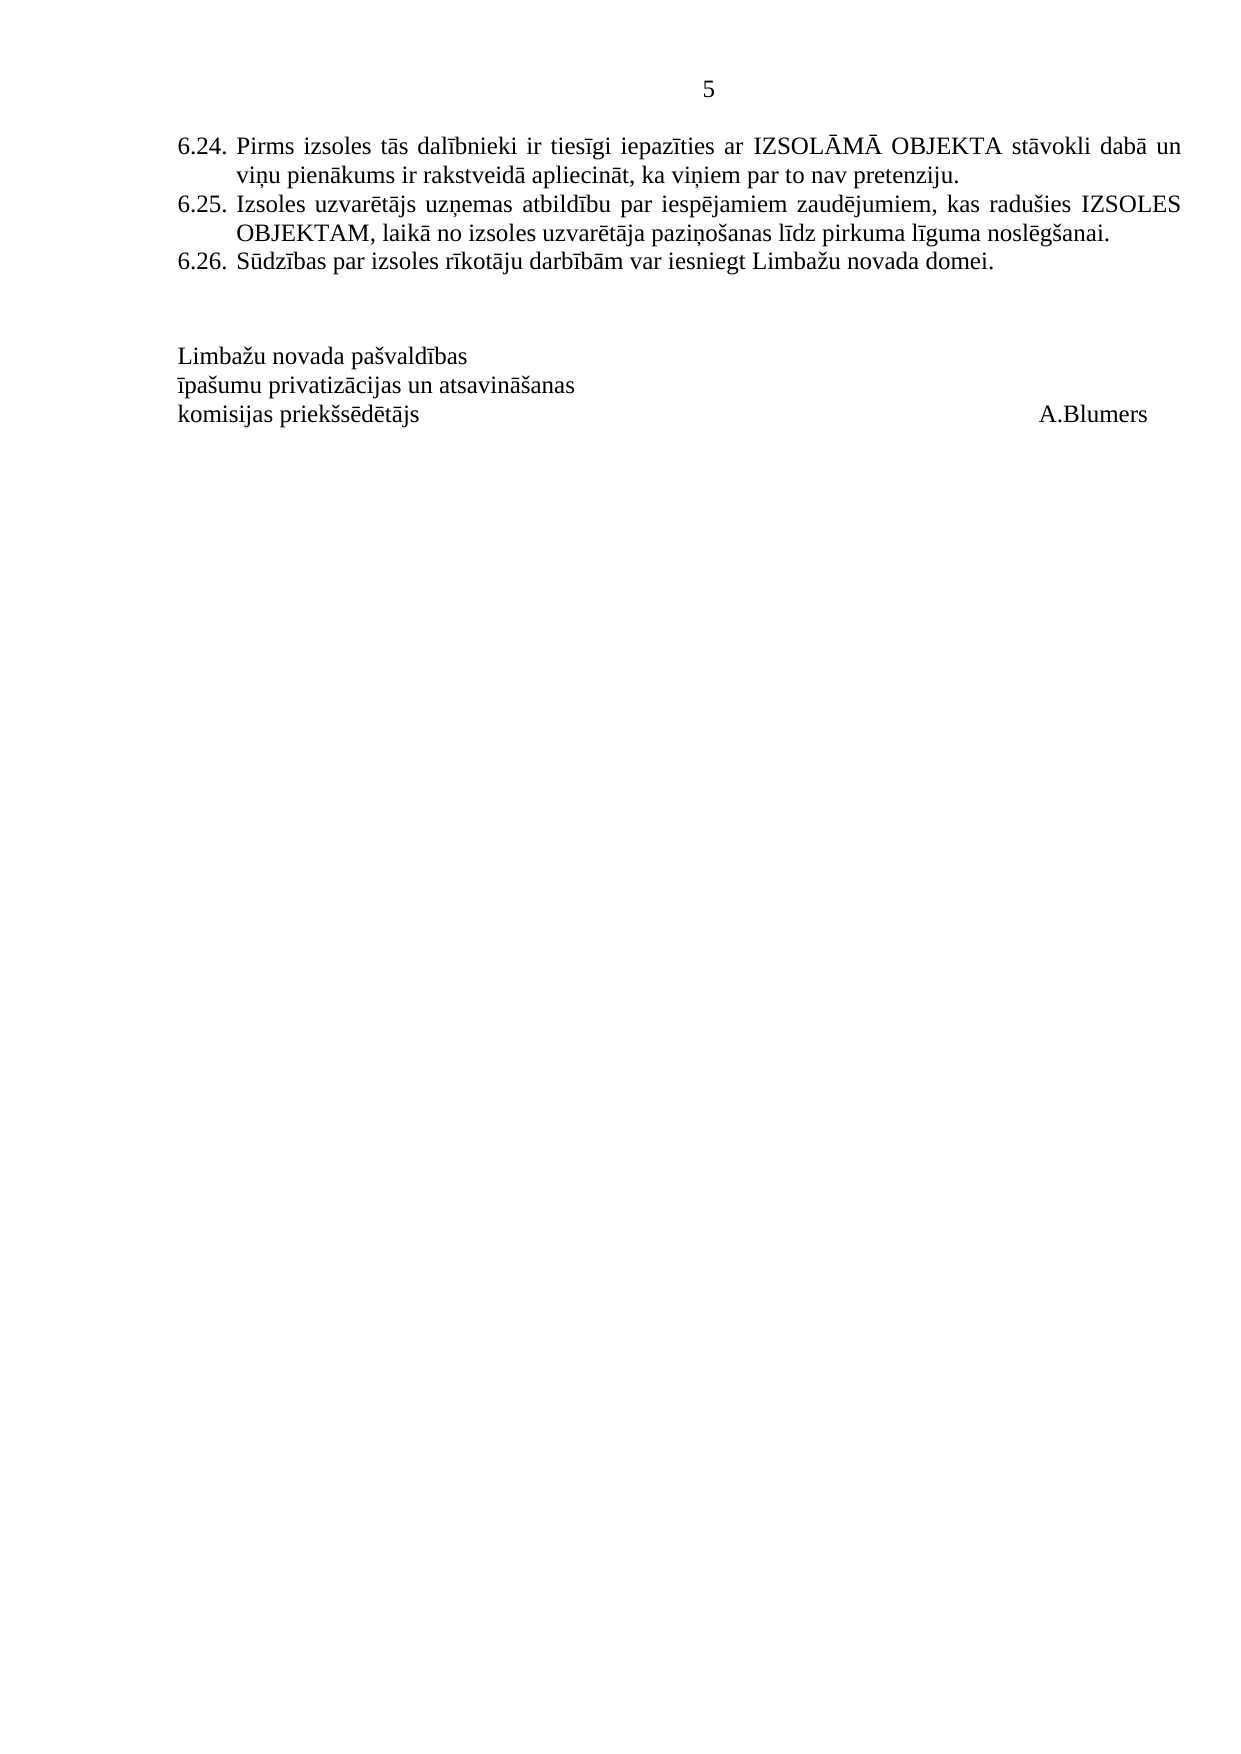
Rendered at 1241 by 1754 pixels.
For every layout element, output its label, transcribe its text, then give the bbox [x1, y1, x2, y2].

list Sūdzības par izsoles rīkotāju darbībām var iesniegt Limbažu novada domei. [177, 246, 1181, 275]
list Pirms izsoles tās dalībnieki ir tiesīgi iepazīties ar izsolāmā objekta stāvokli dabā un viņu pienākums ir rakstveidā apliecināt, ka viņiem par to nav pretenziju. [177, 131, 1181, 189]
text komisijas priekšsēdētājs A.Blumers [177, 399, 1181, 427]
list Izsoles uzvarētājs uzņemas atbildību par iespējamiem zaudējumiem, kas radušies izsolES objektam, laikā no izsoles uzvarētāja paziņošanas līdz pirkuma līguma noslēgšanai. [177, 189, 1181, 246]
text Limbažu novada pašvaldības [177, 341, 1181, 370]
text īpašumu privatizācijas un atsavināšanas [177, 370, 1181, 399]
